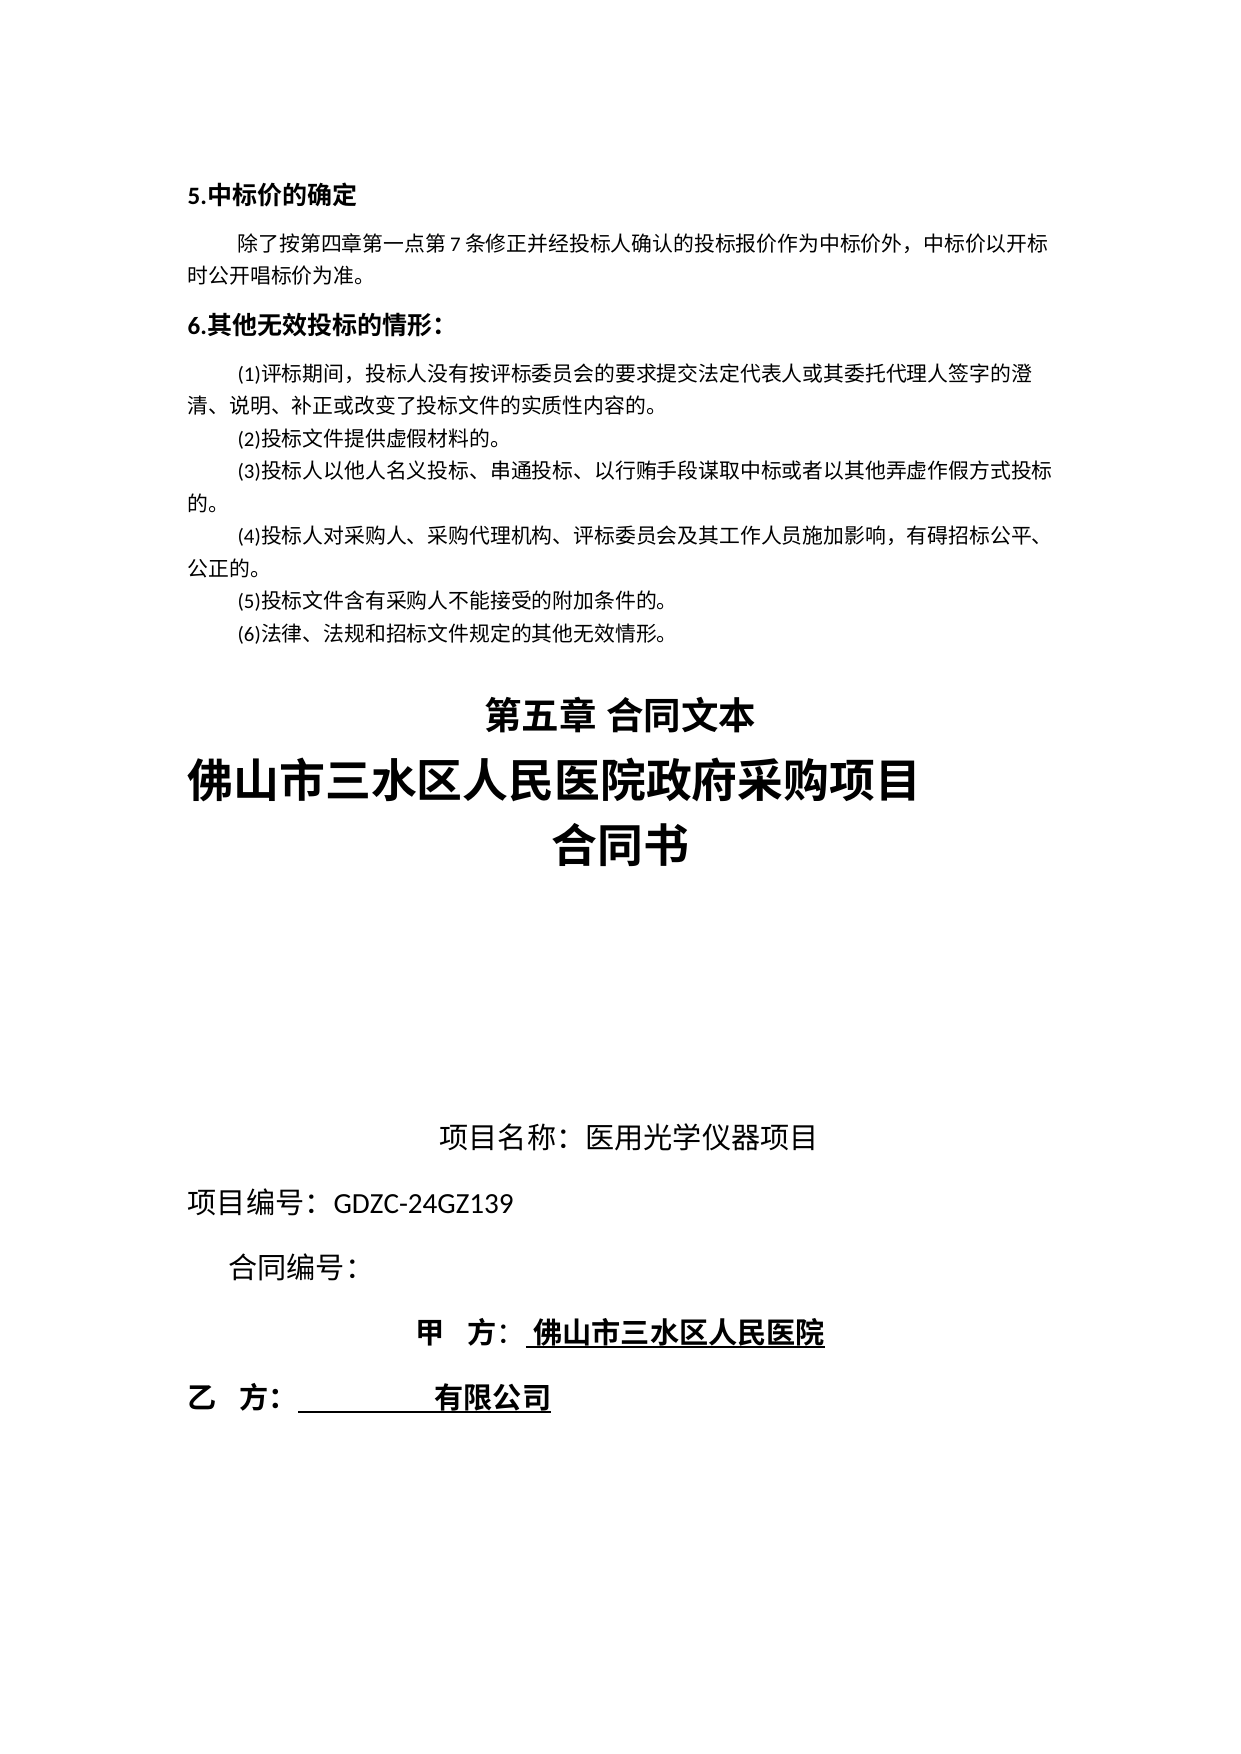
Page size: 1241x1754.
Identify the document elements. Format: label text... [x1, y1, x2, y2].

text (6)法律、法规和招标文件规定的其他无效情形。 [187, 617, 1053, 649]
text 项目名称：医用光学仪器项目 [187, 1104, 1053, 1169]
text 乙 方： 有限公司 [187, 1364, 1053, 1429]
text 甲 方： 佛山市三水区人民医院 [187, 1299, 1053, 1364]
text (4)投标人对采购人、采购代理机构、评标委员会及其工作人员施加影响，有碍招标公平、公正的。 [187, 519, 1053, 584]
text 5.中标价的确定 [187, 162, 1053, 227]
text (1)评标期间，投标人没有按评标委员会的要求提交法定代表人或其委托代理人签字的澄清、说明、补正或改变了投标文件的实质性内容的。 [187, 357, 1053, 422]
text 6.其他无效投标的情形： [187, 292, 1053, 357]
text (2)投标文件提供虚假材料的。 [187, 422, 1053, 454]
text 除了按第四章第一点第7条修正并经投标人确认的投标报价作为中标价外，中标价以开标时公开唱标价为准。 [187, 227, 1053, 292]
text 项目编号：GDZC-24GZ139 [187, 1169, 1053, 1234]
text (5)投标文件含有采购人不能接受的附加条件的。 [187, 584, 1053, 617]
text 合同书 [187, 812, 1053, 877]
text (3)投标人以他人名义投标、串通投标、以行贿手段谋取中标或者以其他弄虚作假方式投标的。 [187, 454, 1053, 519]
text 合同编号： [187, 1234, 1053, 1299]
text 佛山市三水区人民医院政府采购项目 [187, 747, 1053, 812]
text 第五章 合同文本 [187, 682, 1053, 747]
